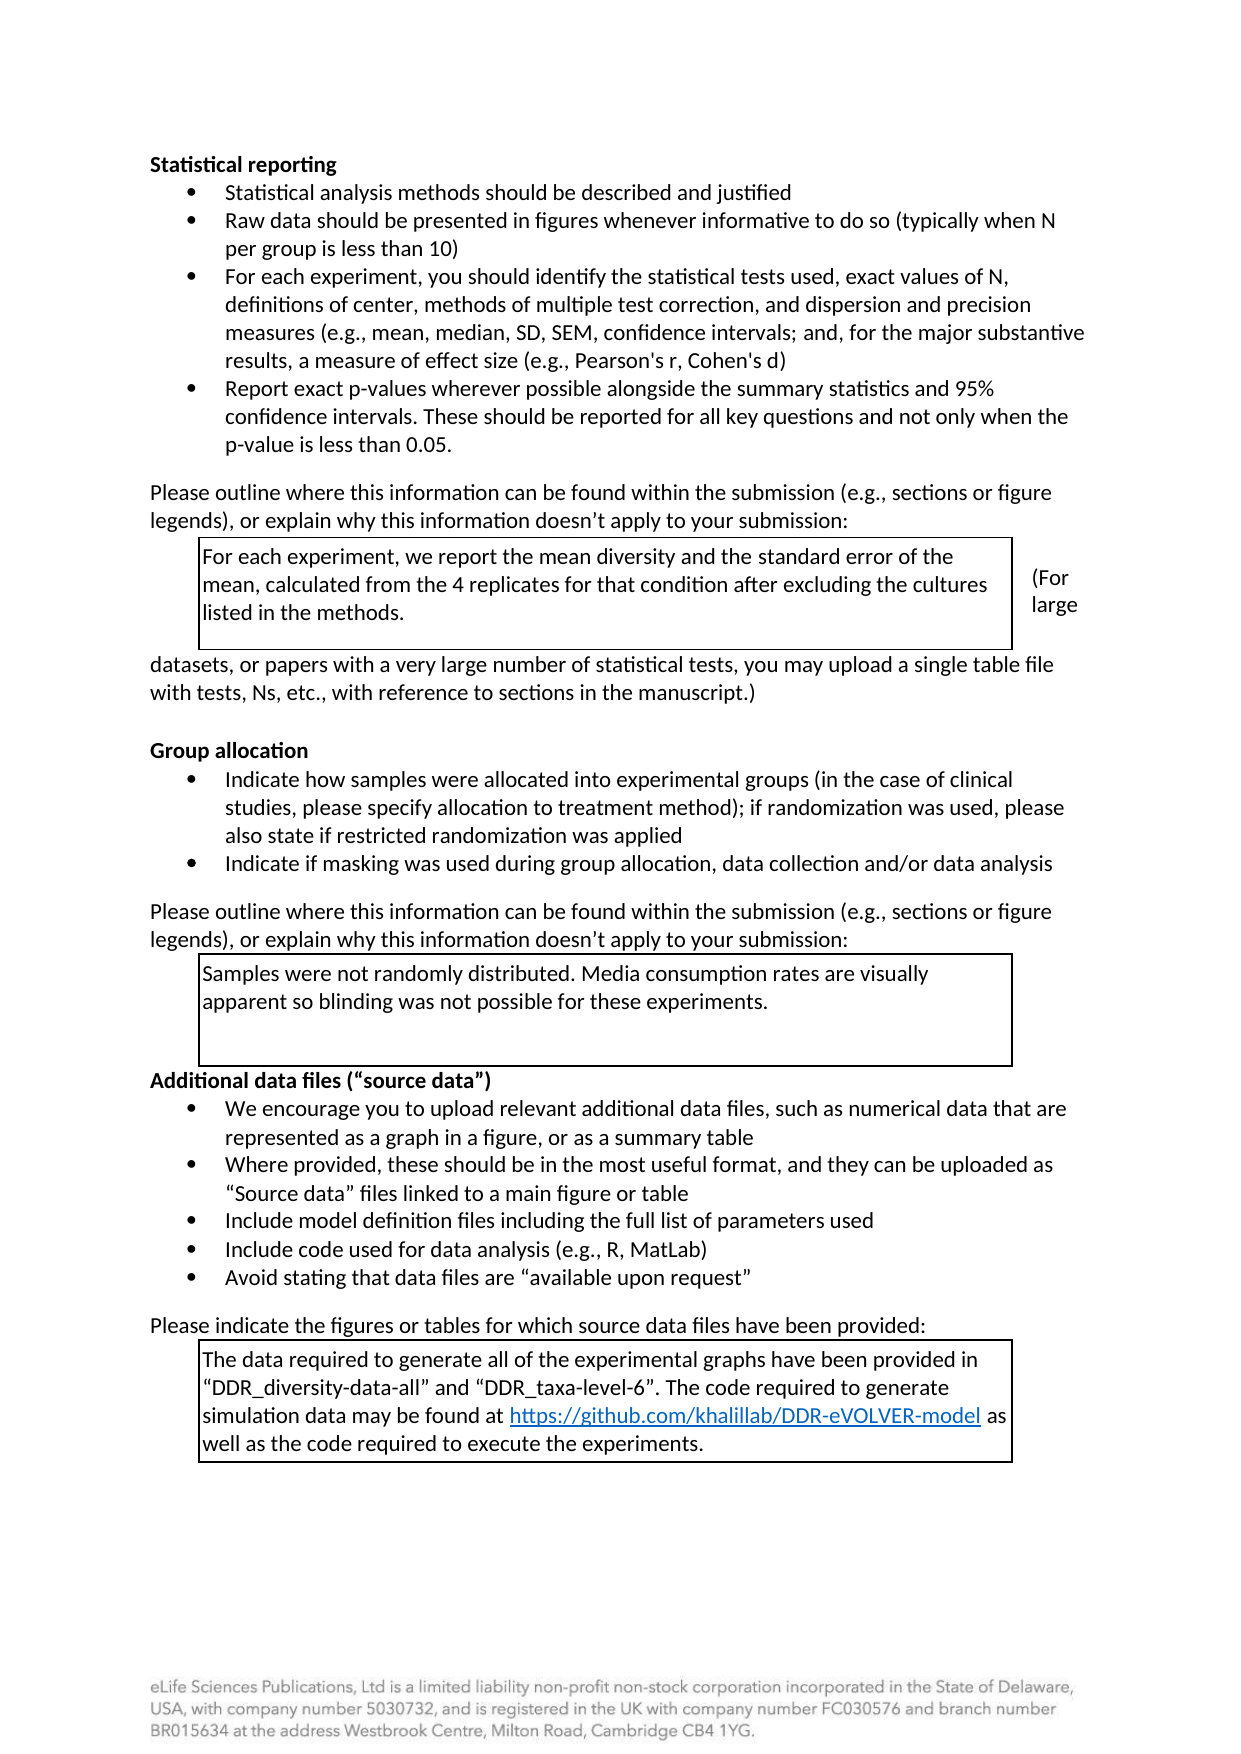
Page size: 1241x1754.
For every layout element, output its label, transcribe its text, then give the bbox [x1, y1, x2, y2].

text The data required to generate all of the experimental graphs have been provided in “DDR_diversity-data-all” and “DDR_taxa-level-6”. The code required to generate simulation data may be found at https://github.com/khalillab/DDR-eVOLVER-model as well as the code required to execute the experiments. [200, 1343, 1011, 1459]
text Samples were not randomly distributed. Media consumption rates are visually apparent so blinding was not possible for these experiments. [200, 957, 1011, 1017]
list Indicate if masking was used during group allocation, data collection and/or data analysis [187, 849, 1090, 877]
list Avoid stating that data files are “available upon request” [187, 1263, 1090, 1291]
picture [0, 1635, 1241, 1754]
list For each experiment, you should identify the statistical tests used, exact values of N, definitions of center, methods of multiple test correction, and dispersion and precision measures (e.g., mean, median, SD, SEM, confidence intervals; and, for the major substantive results, a measure of effect size (e.g., Pearson's r, Cohen's d) [187, 262, 1090, 374]
list Where provided, these should be in the most useful format, and they can be uploaded as “Source data” files linked to a main figure or table [187, 1151, 1090, 1207]
list Report exact p-values wherever possible alongside the summary statistics and 95% confidence intervals. These should be reported for all key questions and not only when the p-value is less than 0.05. [187, 374, 1090, 458]
list Include model definition files including the full list of parameters used [187, 1207, 1090, 1235]
text Group allocation [150, 737, 1090, 765]
list Raw data should be presented in figures whenever informative to do so (typically when N per group is less than 10) [187, 206, 1090, 262]
list We encourage you to upload relevant additional data files, such as numerical data that are represented as a graph in a figure, or as a summary table [187, 1094, 1090, 1151]
list Statistical analysis methods should be described and justified [187, 178, 1090, 206]
text (For large datasets, or papers with a very large number of statistical tests, you may upload a single table file with tests, Ns, etc., with reference to sections in the manuscript.) [150, 563, 1090, 706]
list Indicate how samples were allocated into experimental groups (in the case of clinical studies, please specify allocation to treatment method); if randomization was used, please also state if restricted randomization was applied [187, 765, 1090, 849]
text For each experiment, we report the mean diversity and the standard error of the mean, calculated from the 4 replicates for that condition after excluding the cultures listed in the methods. [200, 540, 1011, 629]
text Please indicate the figures or tables for which source data files have been provided: [150, 1311, 1090, 1339]
text Statistical reporting [150, 150, 1090, 178]
list Include code used for data analysis (e.g., R, MatLab) [187, 1235, 1090, 1263]
text Additional data files (“source data”) [150, 984, 1090, 1094]
